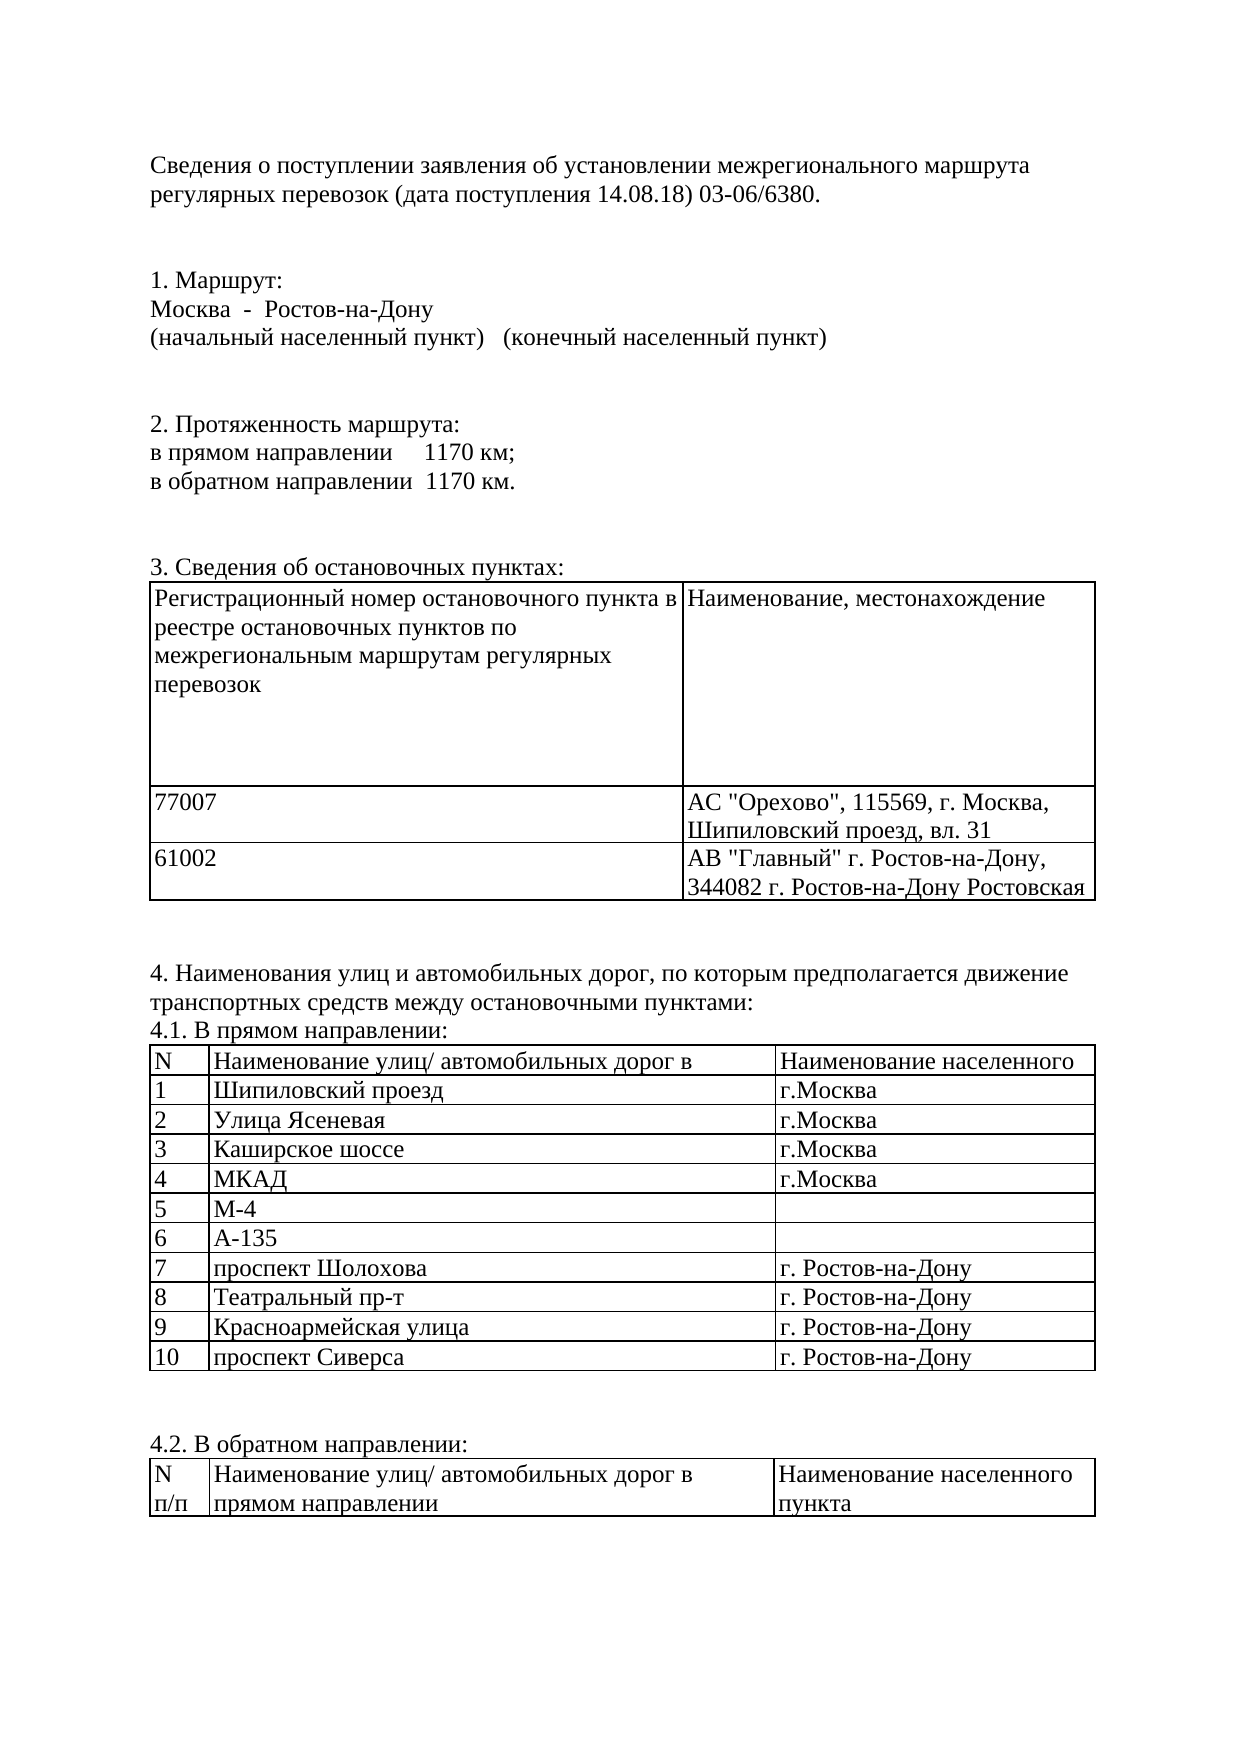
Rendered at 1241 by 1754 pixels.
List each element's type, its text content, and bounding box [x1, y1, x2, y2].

text 4.1. В прямом направлении: [150, 1016, 1090, 1044]
table_cell Театральный пр-т [210, 1283, 775, 1311]
text 1. Маршрут: [150, 265, 1090, 294]
text 4.2. В обратном направлении: [150, 1429, 1090, 1457]
table_cell проспект Шолохова [210, 1253, 775, 1281]
table_header Наименование населенного пункта [775, 1459, 1094, 1515]
text в прямом направлении 1170 км; [150, 437, 1090, 466]
table_cell г. Ростов-на-Дону [776, 1342, 1094, 1370]
text 4. Наименования улиц и автомобильных дорог, по которым предполагается движение транспортных средств между остановочными пунктами: [150, 958, 1090, 1016]
table_header Наименование населенного пункта [776, 1046, 1094, 1074]
table_cell г. Ростов-на-Дону [776, 1253, 1094, 1281]
table_header Наименование улиц/ автомобильных дорог в прямом направлении [210, 1046, 775, 1074]
table_cell 6 [151, 1223, 208, 1251]
table_cell 8 [151, 1283, 208, 1311]
table_cell 2 [151, 1105, 208, 1133]
table_cell г.Москва [776, 1076, 1094, 1103]
table_cell 61002 [151, 843, 682, 899]
text Москва - Ростов-на-Дону [150, 294, 1090, 322]
table_cell А-135 [210, 1223, 775, 1251]
table_cell г.Москва [776, 1135, 1094, 1163]
table_cell г.Москва [776, 1105, 1094, 1133]
table_cell 7 [151, 1253, 208, 1281]
table_cell проспект Сиверса [210, 1342, 775, 1370]
table_cell 3 [151, 1135, 208, 1163]
table_header Наименование улиц/ автомобильных дорог в прямом направлении [210, 1459, 773, 1515]
table_cell 1 [151, 1076, 208, 1103]
table_cell г.Москва [776, 1164, 1094, 1192]
text 3. Сведения об остановочных пунктах: [150, 552, 1090, 581]
table_cell 77007 [151, 787, 682, 842]
table_cell [776, 1223, 1094, 1251]
table_cell Шипиловский проезд [210, 1076, 775, 1103]
table_cell г. Ростов-на-Дону [776, 1283, 1094, 1311]
table_cell Каширское шоссе [210, 1135, 775, 1163]
table_header N п/п [151, 1046, 208, 1074]
table_cell 5 [151, 1194, 208, 1222]
text 2. Протяженность маршрута: [150, 409, 1090, 437]
text в обратном направлении 1170 км. [150, 466, 1090, 495]
table_cell Красноармейская улица [210, 1312, 775, 1340]
table_cell АС "Орехово", 115569, г. Москва, Шипиловский проезд, вл. 31 [684, 787, 1094, 842]
table_cell М-4 [210, 1194, 775, 1222]
table_header Наименование, местонахождение [684, 583, 1094, 785]
table_cell г. Ростов-на-Дону [776, 1312, 1094, 1340]
table_cell 10 [151, 1342, 208, 1370]
table_cell 9 [151, 1312, 208, 1340]
table_cell [776, 1194, 1094, 1222]
text (начальный населенный пункт) (конечный населенный пункт) [150, 322, 1090, 351]
table_cell 4 [151, 1164, 208, 1192]
table_cell Улица Ясеневая [210, 1105, 775, 1133]
table_header N п/п [151, 1459, 209, 1515]
text Сведения о поступлении заявления об установлении межрегионального маршрута регулярных перевозок (дата поступления 14.08.18) 03-06/6380. [150, 150, 1090, 207]
table_cell МКАД [210, 1164, 775, 1192]
table_header Регистрационный номер остановочного пункта в реестре остановочных пунктов по межрегиональным маршрутам регулярных перевозок [151, 583, 682, 785]
table_cell АВ "Главный" г. Ростов-на-Дону, 344082 г. Ростов-на-Дону Ростовская область,, ул. Сиверса, 1 [684, 843, 1094, 899]
